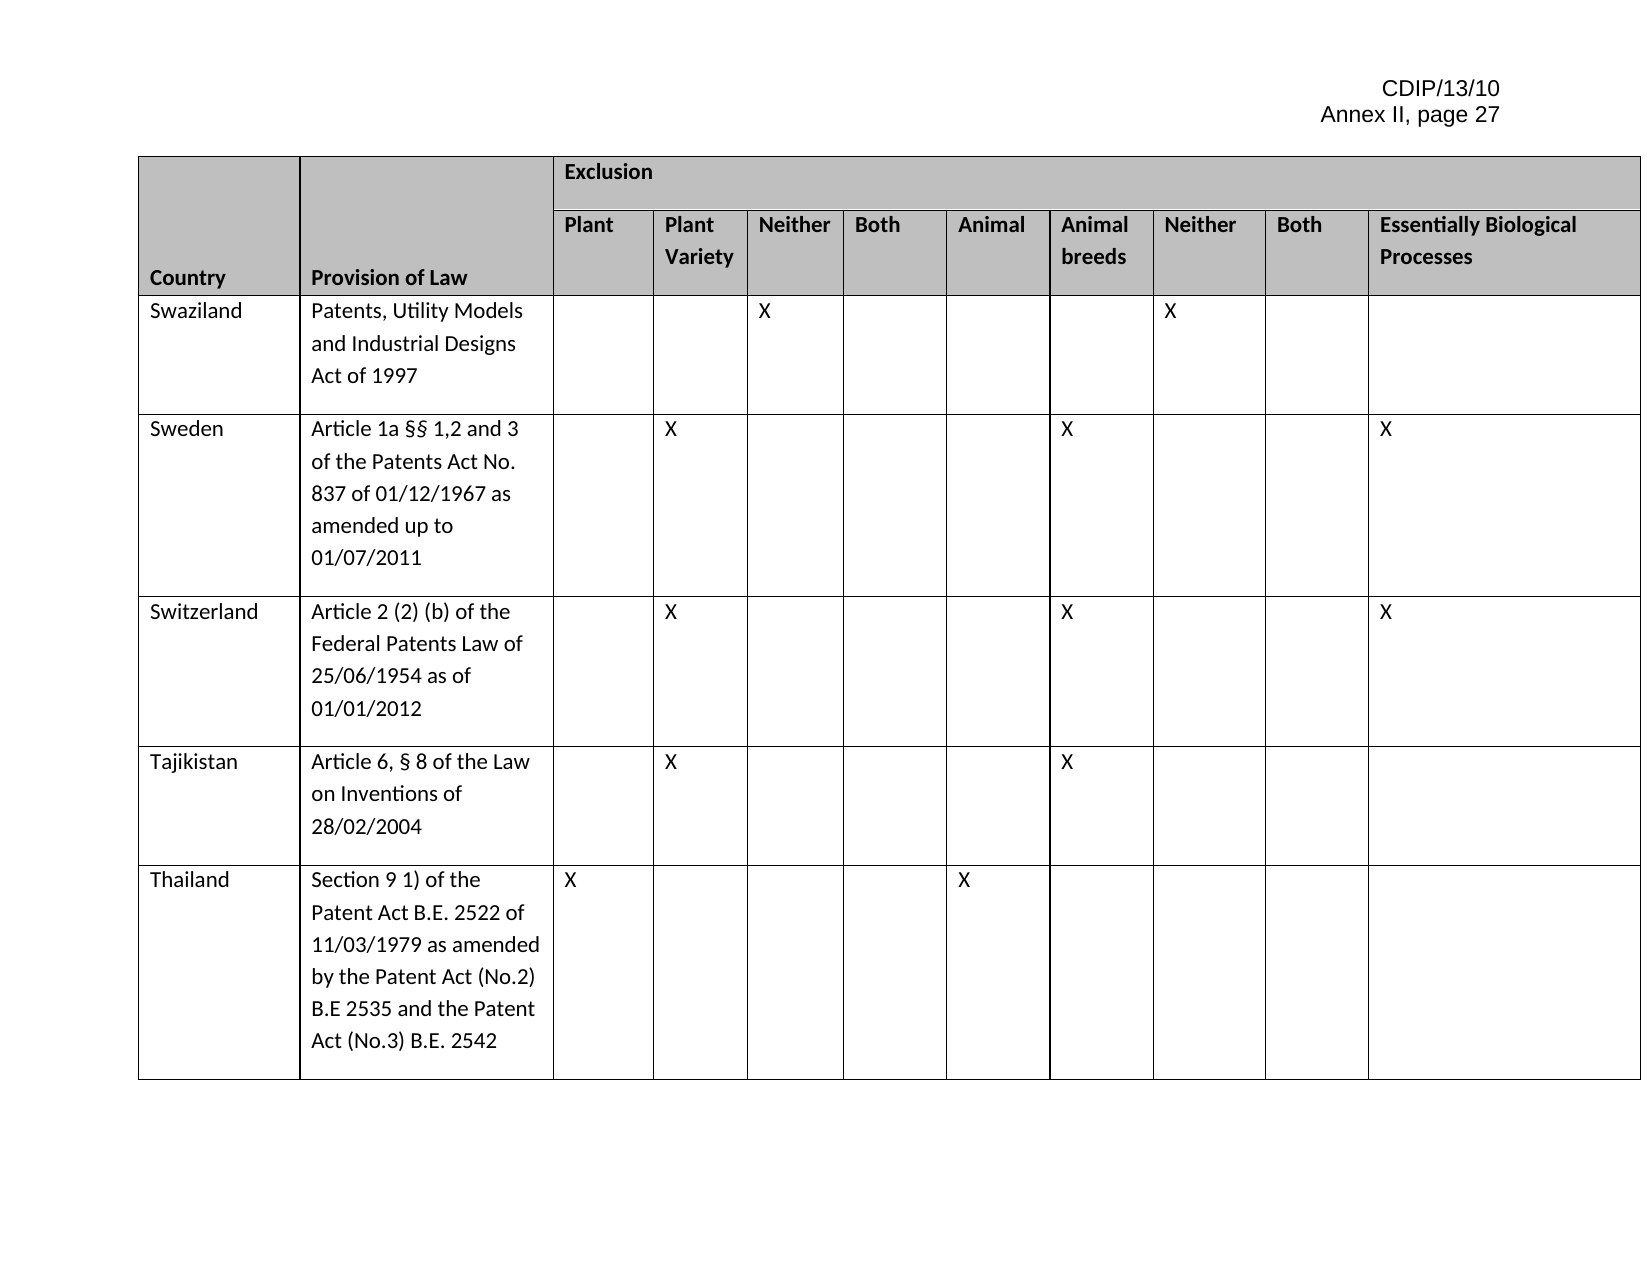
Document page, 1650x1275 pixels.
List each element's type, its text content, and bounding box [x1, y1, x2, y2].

table_cell Patents, Utility Models and Industrial Designs Act of 1997 [301, 296, 553, 413]
table_cell [947, 296, 1049, 413]
table_cell X [947, 866, 1049, 1079]
table_cell [554, 747, 653, 864]
table_cell Article 2 (2) (b) of the Federal Patents Law of 25/06/1954 as of 01/01/2012 [301, 597, 553, 746]
table_header Exclusion [554, 157, 1640, 209]
table_cell Plant [554, 211, 653, 295]
table_cell X [654, 597, 747, 746]
table_cell [1154, 597, 1265, 746]
table_header Provision of Law [301, 157, 553, 295]
table_cell [1266, 296, 1368, 413]
table_cell [748, 415, 843, 596]
table_cell X [1051, 597, 1153, 746]
table_cell Both [844, 211, 946, 295]
table_cell Switzerland [139, 597, 299, 746]
table_cell [748, 747, 843, 864]
table_cell [1266, 597, 1368, 746]
table_cell Neither [1154, 211, 1265, 295]
table_cell X [1369, 415, 1640, 596]
table_cell Sweden [139, 415, 299, 596]
table_cell [1369, 296, 1640, 413]
table_cell Article 1a §§ 1,2 and 3 of the Patents Act No. 837 of 01/12/1967 as amended up to 01/07/2011 [301, 415, 553, 596]
table_cell X [1051, 415, 1153, 596]
table_cell [844, 747, 946, 864]
table_cell Essentially Biological Processes [1369, 211, 1640, 295]
table_cell [1369, 866, 1640, 1079]
table_cell Tajikistan [139, 747, 299, 864]
table_cell [1154, 866, 1265, 1079]
table_cell Neither [748, 211, 843, 295]
table_cell [748, 866, 843, 1079]
table_cell [654, 866, 747, 1079]
table_cell Thailand [139, 866, 299, 1079]
table_cell X [748, 296, 843, 413]
table_cell Article 6, § 8 of the Law on Inventions of 28/02/2004 [301, 747, 553, 864]
table_header Country [139, 157, 299, 295]
table_cell [947, 747, 1049, 864]
table_cell [844, 296, 946, 413]
table_cell [1051, 866, 1153, 1079]
table_cell Animal breeds [1051, 211, 1153, 295]
table_cell Swaziland [139, 296, 299, 413]
table_cell X [1051, 747, 1153, 864]
table_cell [1154, 747, 1265, 864]
table_cell [554, 597, 653, 746]
table_cell [1154, 415, 1265, 596]
table_cell X [654, 415, 747, 596]
table_cell X [554, 866, 653, 1079]
table_cell [554, 415, 653, 596]
table_cell [1266, 415, 1368, 596]
table_cell Section 9 1) of the Patent Act B.E. 2522 of 11/03/1979 as amended by the Patent Act (No.2) B.E 2535 and the Patent Act (No.3) B.E. 2542 [301, 866, 553, 1079]
table_cell [947, 597, 1049, 746]
table_cell Both [1266, 211, 1368, 295]
table_cell [844, 415, 946, 596]
table_cell [748, 597, 843, 746]
table_cell [947, 415, 1049, 596]
table_cell X [654, 747, 747, 864]
table_cell Animal [947, 211, 1049, 295]
table_cell [1266, 866, 1368, 1079]
table_cell [654, 296, 747, 413]
table_cell [844, 597, 946, 746]
table_cell [844, 866, 946, 1079]
table_cell Plant Variety [654, 211, 747, 295]
table_cell [1266, 747, 1368, 864]
table_cell X [1154, 296, 1265, 413]
table_cell [554, 296, 653, 413]
table_cell X [1369, 597, 1640, 746]
table_cell [1369, 747, 1640, 864]
table_cell [1051, 296, 1153, 413]
